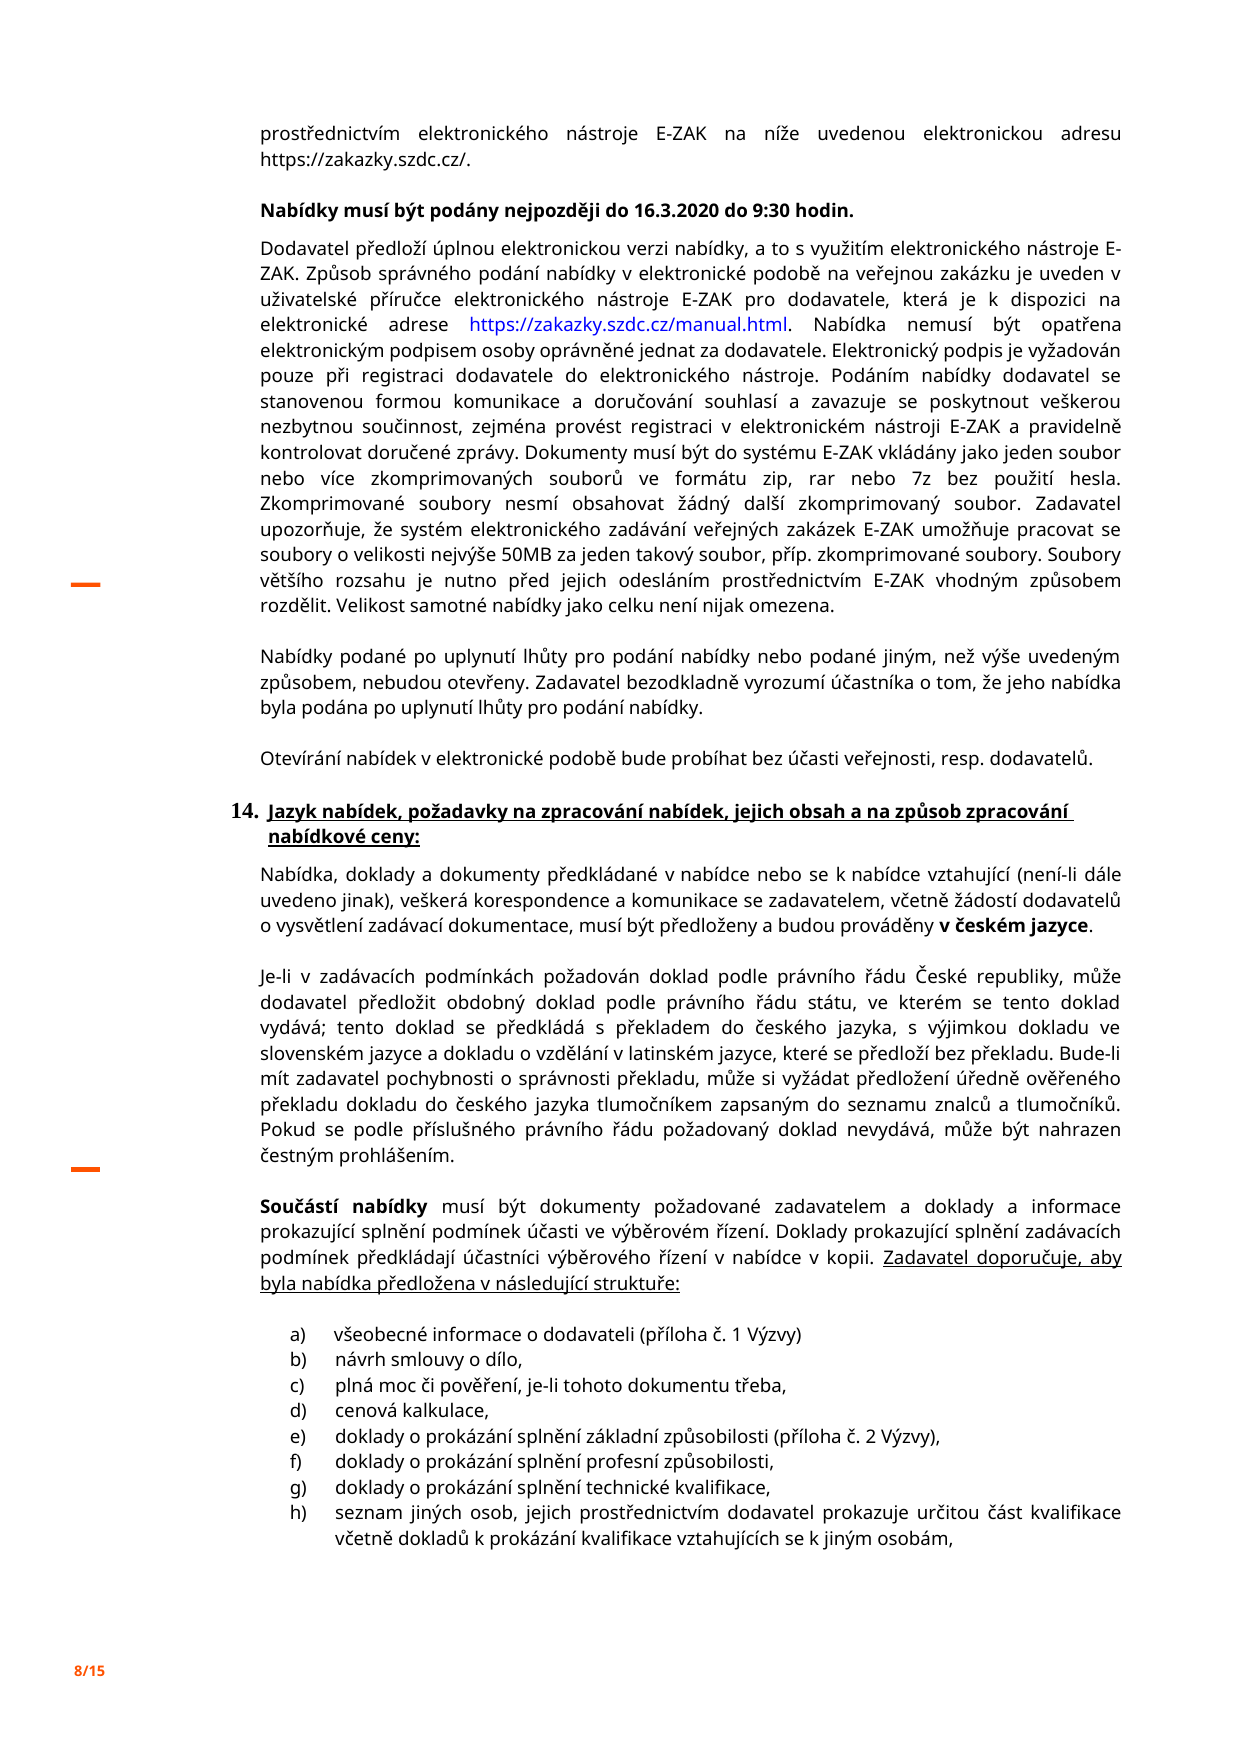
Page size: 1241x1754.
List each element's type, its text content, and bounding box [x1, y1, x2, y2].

list doklady o prokázání splnění profesní způsobilosti, [289, 1448, 1122, 1474]
list doklady o prokázání splnění technické kvalifikace, [289, 1474, 1122, 1499]
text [260, 121, 1122, 172]
text Je-li v zadávacích podmínkách požadován doklad podle právního řádu České republiky, může dodavatel předložit obdobný doklad podle právního řádu státu, ve kterém se tento doklad vydává; tento doklad se předkládá s překladem do českého jazyka, s výjimkou dokladu ve slovenském jazyce a dokladu o vzdělání v latinském jazyce, které se předloží bez překladu. Bude-li mít zadavatel pochybnosti o správnosti překladu, může si vyžádat předložení úředně ověřeného překladu dokladu do českého jazyka tlumočníkem zapsaným do seznamu znalců a tlumočníků. Pokud se podle příslušného právního řádu požadovaný doklad nevydává, může být nahrazen čestným prohlášením. [260, 963, 1122, 1168]
text Nabídky podané po uplynutí lhůty pro podání nabídky nebo podané jiným, než výše uvedeným způsobem, nebudou otevřeny. Zadavatel bezodkladně vyrozumí účastníka o tom, že jeho nabídka byla podána po uplynutí lhůty pro podání nabídky. [260, 643, 1122, 720]
text Nabídka, doklady a dokumenty předkládané v nabídce nebo se k nabídce vztahující (není-li dále uvedeno jinak), veškerá korespondence a komunikace se zadavatelem, včetně žádostí dodavatelů o vysvětlení zadávací dokumentace, musí být předloženy a budou prováděny v českém jazyce. [260, 861, 1122, 938]
list cenová kalkulace, [289, 1397, 1122, 1423]
list seznam jiných osob, jejich prostřednictvím dodavatel prokazuje určitou část kvalifikace včetně dokladů k prokázání kvalifikace vztahujících se k jiným osobám, [289, 1499, 1122, 1551]
list plná moc či pověření, je-li tohoto dokumentu třeba, [289, 1372, 1122, 1397]
list Jazyk nabídek, požadavky na zpracování nabídek, jejich obsah a na způsob zpracování nabídkové ceny: [230, 797, 1122, 849]
text Součástí nabídky musí být dokumenty požadované zadavatelem a doklady a informace prokazující splnění podmínek účasti ve výběrovém řízení. Doklady prokazující splnění zadávacích podmínek předkládají účastníci výběrového řízení v nabídce v kopii. Zadavatel doporučuje, aby byla nabídka předložena v následující struktuře: [260, 1193, 1122, 1295]
list návrh smlouvy o dílo, [289, 1346, 1122, 1372]
list všeobecné informace o dodavateli (příloha č. 1 Výzvy) [289, 1321, 1122, 1346]
text Nabídky musí být podány nejpozději do 16.3.2020 do 9:30 hodin. [260, 197, 1122, 223]
text Otevírání nabídek v elektronické podobě bude probíhat bez účasti veřejnosti, resp. dodavatelů. [260, 746, 1122, 771]
list doklady o prokázání splnění základní způsobilosti (příloha č. 2 Výzvy), [289, 1423, 1122, 1448]
text Dodavatel předloží úplnou elektronickou verzi nabídky, a to s využitím elektronického nástroje E-ZAK. Způsob správného podání nabídky v elektronické podobě na veřejnou zakázku je uveden v uživatelské příručce elektronického nástroje E-ZAK pro dodavatele, která je k dispozici na elektronické adrese https://zakazky.szdc.cz/manual.html. Nabídka nemusí být opatřena elektronickým podpisem osoby oprávněné jednat za dodavatele. Elektronický podpis je vyžadován pouze při registraci dodavatele do elektronického nástroje. Podáním nabídky dodavatel se stanovenou formou komunikace a doručování souhlasí a zavazuje se poskytnout veškerou nezbytnou součinnost, zejména provést registraci v elektronickém nástroji E-ZAK a pravidelně kontrolovat doručené zprávy. Dokumenty musí být do systému E-ZAK vkládány jako jeden soubor nebo více zkomprimovaných souborů ve formátu zip, rar nebo 7z bez použití hesla. Zkomprimované soubory nesmí obsahovat žádný další zkomprimovaný soubor. Zadavatel upozorňuje, že systém elektronického zadávání veřejných zakázek E-ZAK umožňuje pracovat se soubory o velikosti nejvýše 50MB za jeden takový soubor, příp. zkomprimované soubory. Soubory většího rozsahu je nutno před jejich odesláním prostřednictvím E-ZAK vhodným způsobem rozdělit. Velikost samotné nabídky jako celku není nijak omezena. [260, 235, 1122, 618]
